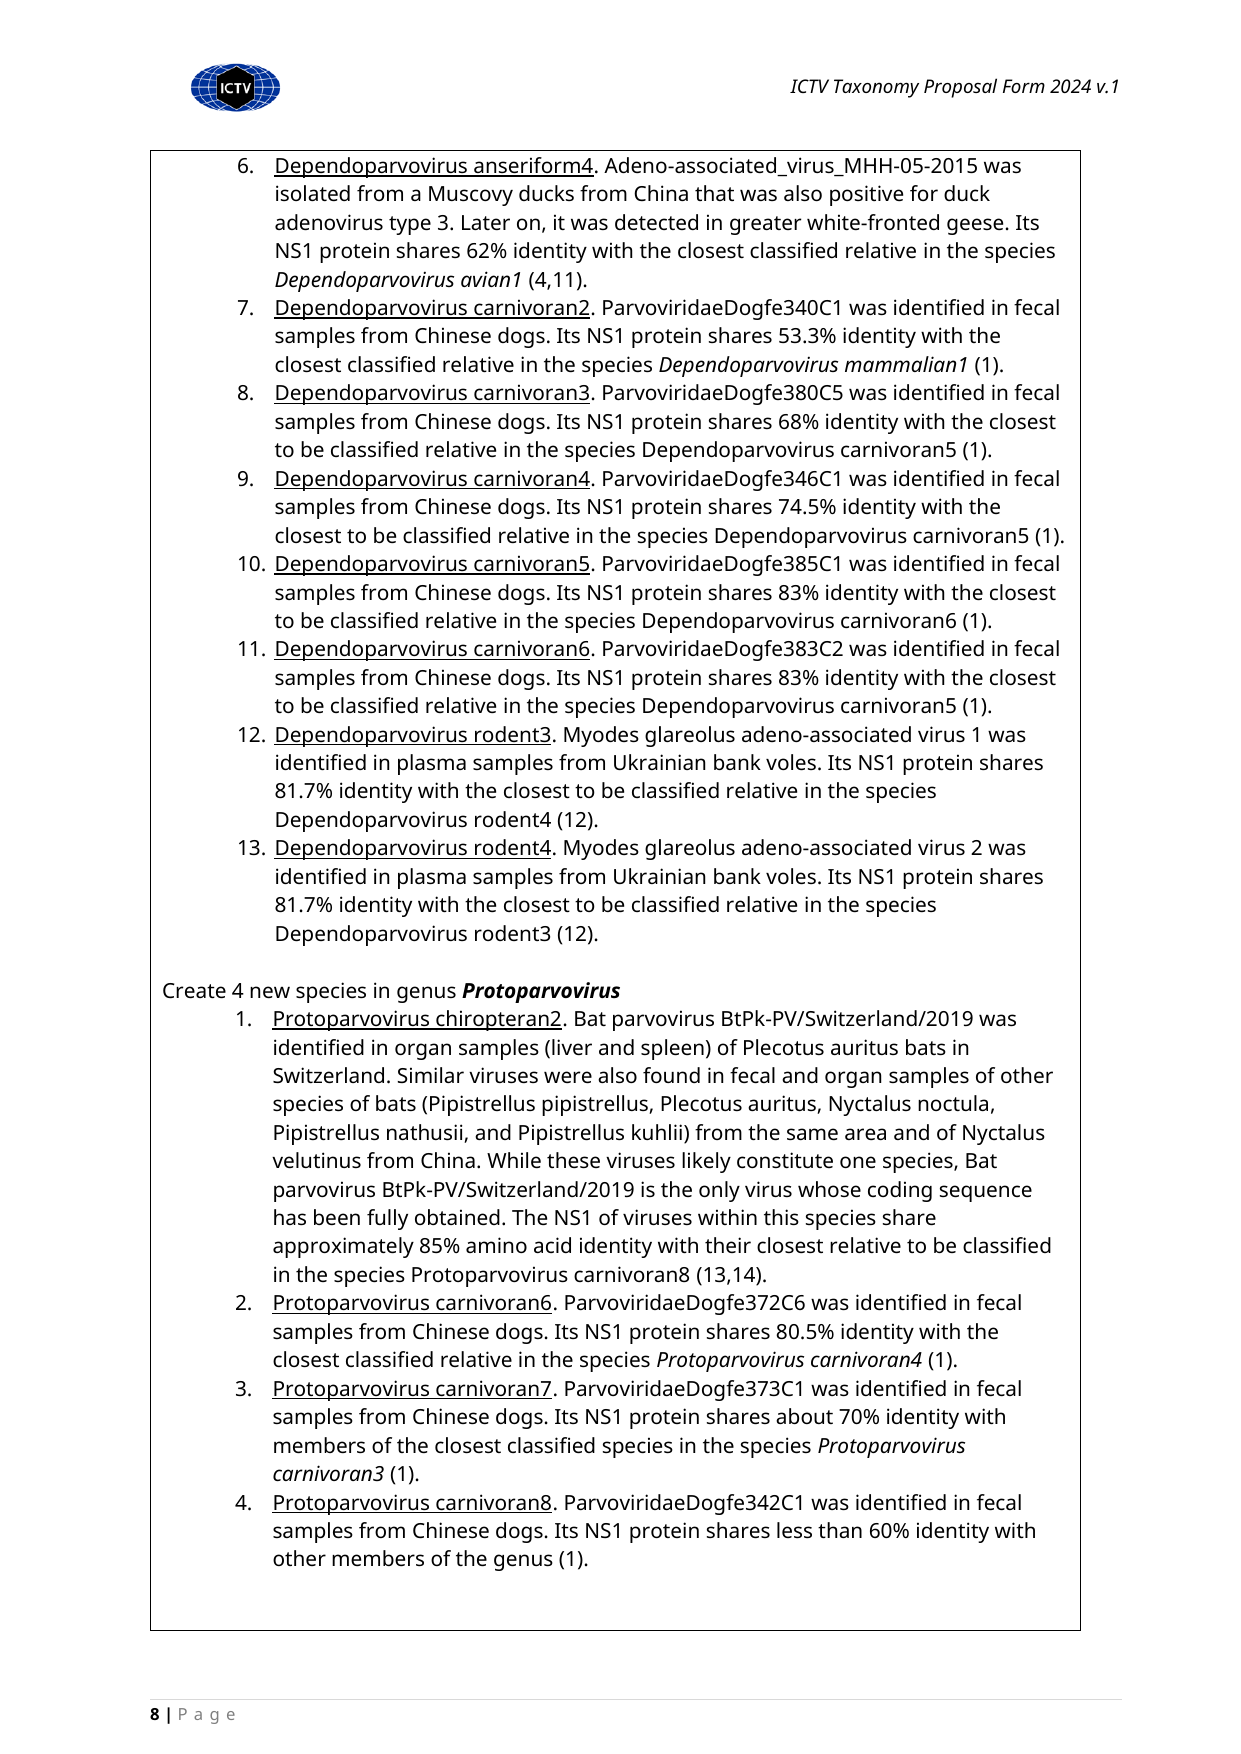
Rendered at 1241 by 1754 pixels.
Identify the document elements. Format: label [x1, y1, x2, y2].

picture [190, 56, 282, 113]
table_cell [151, 151, 1080, 1630]
